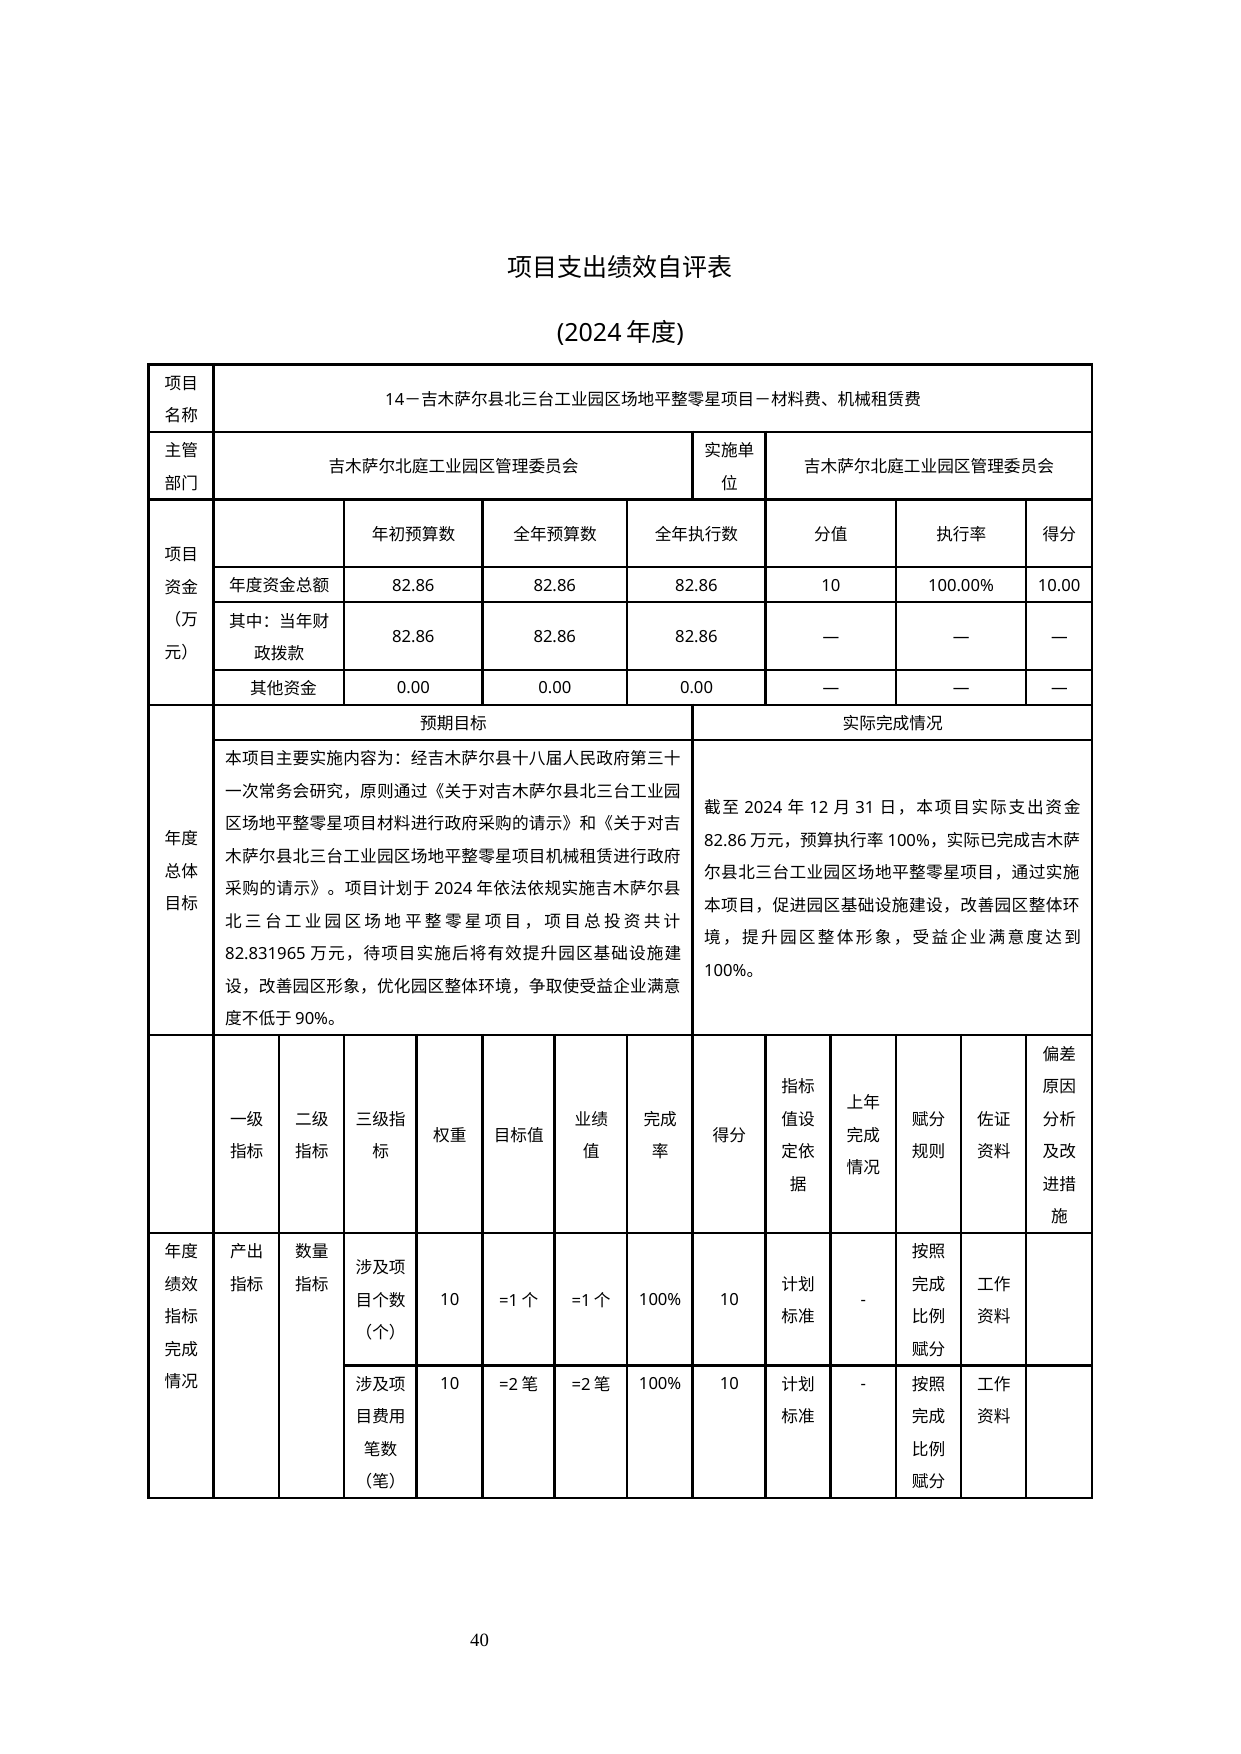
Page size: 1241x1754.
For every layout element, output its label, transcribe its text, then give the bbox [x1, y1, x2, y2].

table_cell — [897, 671, 1025, 703]
table_cell — [1027, 671, 1091, 703]
table_cell 指标值设定依据 [767, 1036, 829, 1231]
table_cell 10 [694, 1234, 764, 1364]
table_cell 82.86 [345, 568, 481, 601]
table_cell 82.86 [628, 603, 764, 668]
table_cell 10 [767, 568, 895, 601]
table_cell 82.86 [484, 568, 626, 601]
table_cell 上年完成情况 [832, 1036, 895, 1231]
table_cell — [897, 603, 1025, 668]
table_cell 年度资金总额 [215, 568, 343, 601]
table_cell (2024年度) [148, 298, 1092, 363]
table_cell 全年执行数 [628, 501, 764, 566]
table_cell 偏差原因分析及改进措施 [1027, 1036, 1091, 1231]
table_cell 吉木萨尔北庭工业园区管理委员会 [767, 433, 1091, 498]
table_cell 权重 [418, 1036, 481, 1231]
table_cell =2笔 [484, 1367, 553, 1497]
table_cell 0.00 [628, 671, 764, 703]
table_cell 年度总体目标 [150, 706, 212, 1034]
table_cell 赋分规则 [897, 1036, 960, 1231]
table_cell 得分 [1027, 501, 1091, 566]
table_cell 涉及项目费用笔数（笔） [345, 1367, 415, 1497]
table_cell 10 [694, 1367, 764, 1497]
table_cell 全年预算数 [484, 501, 626, 566]
table_cell =1个 [556, 1234, 626, 1364]
table_cell 一级指标 [215, 1036, 278, 1231]
table_cell 10.00 [1027, 568, 1091, 601]
table_cell 本项目主要实施内容为：经吉木萨尔县十八届人民政府第三十一次常务会研究，原则通过《关于对吉木萨尔县北三台工业园区场地平整零星项目材料进行政府采购的请示》和《关于对吉木萨尔县北三台工业园区场地平整零星项目机械租赁进行政府采购的请示》。项目计划于2024年依法依规实施吉木萨尔县北三台工业园区场地平整零星项目，项目总投资共计82.831965万元，待项目实施后将有效提升园区基础设施建设，改善园区形象，优化园区整体环境，争取使受益企业满意度不低于90%。 [215, 741, 691, 1034]
table_cell 项目名称 [150, 366, 212, 431]
table_cell [1027, 1367, 1091, 1497]
table_cell 涉及项目个数（个） [345, 1234, 415, 1364]
table_cell 100% [628, 1234, 691, 1364]
table_cell 14－吉木萨尔县北三台工业园区场地平整零星项目－材料费、机械租赁费 [215, 366, 1091, 431]
table_cell 0.00 [484, 671, 626, 703]
table_cell 预期目标 [215, 706, 691, 739]
table_cell 10 [418, 1234, 481, 1364]
table_cell 截至2024年12月31日，本项目实际支出资金82.86万元，预算执行率100%，实际已完成吉木萨尔县北三台工业园区场地平整零星项目，通过实施本项目，促进园区基础设施建设，改善园区整体环境，提升园区整体形象，受益企业满意度达到100%。 [694, 741, 1091, 1034]
table_cell 计划标准 [767, 1367, 829, 1497]
table_cell 数量指标 [280, 1234, 343, 1497]
table_cell 吉木萨尔北庭工业园区管理委员会 [215, 433, 691, 498]
table_cell - [832, 1234, 895, 1364]
table_cell — [1027, 603, 1091, 668]
table_cell 按照完成比例赋分 [897, 1367, 960, 1497]
table_cell 其中：当年财政拨款 [215, 603, 343, 668]
table_cell 完成率 [628, 1036, 691, 1231]
table_cell 业绩值 [556, 1036, 626, 1231]
table_cell 计划标准 [767, 1234, 829, 1364]
table_cell 产出指标 [215, 1234, 278, 1497]
table_cell [150, 1036, 212, 1231]
table_cell [215, 501, 343, 566]
table_cell 主管部门 [150, 433, 212, 498]
table_cell — [767, 603, 895, 668]
table_cell =1个 [484, 1234, 553, 1364]
table_cell 年度绩效指标完成情况 [150, 1234, 212, 1497]
table_cell 项目资金（万元） [150, 501, 212, 703]
table_cell 佐证资料 [962, 1036, 1025, 1231]
table_cell 100.00% [897, 568, 1025, 601]
table_cell 实际完成情况 [694, 706, 1091, 739]
table_cell — [767, 671, 895, 703]
table_cell 10 [418, 1367, 481, 1497]
table_cell 二级指标 [280, 1036, 343, 1231]
table_cell - [832, 1367, 895, 1497]
table_cell 其他资金 [215, 671, 343, 703]
table_cell 100% [628, 1367, 691, 1497]
table_cell 82.86 [345, 603, 481, 668]
table_cell 工作资料 [962, 1234, 1025, 1364]
table_cell 分值 [767, 501, 895, 566]
table_cell 工作资料 [962, 1367, 1025, 1497]
table_cell =2笔 [556, 1367, 626, 1497]
table_cell 执行率 [897, 501, 1025, 566]
table_cell 年初预算数 [345, 501, 481, 566]
table_cell 得分 [694, 1036, 764, 1231]
table_cell 82.86 [484, 603, 626, 668]
table_cell 三级指标 [345, 1036, 415, 1231]
table_header 项目支出绩效自评表 [148, 233, 1092, 298]
table_cell 82.86 [628, 568, 764, 601]
table_cell 目标值 [484, 1036, 553, 1231]
table_cell 实施单位 [694, 433, 764, 498]
table_cell 0.00 [345, 671, 481, 703]
table_cell 按照完成比例赋分 [897, 1234, 960, 1364]
table_cell [1027, 1234, 1091, 1364]
